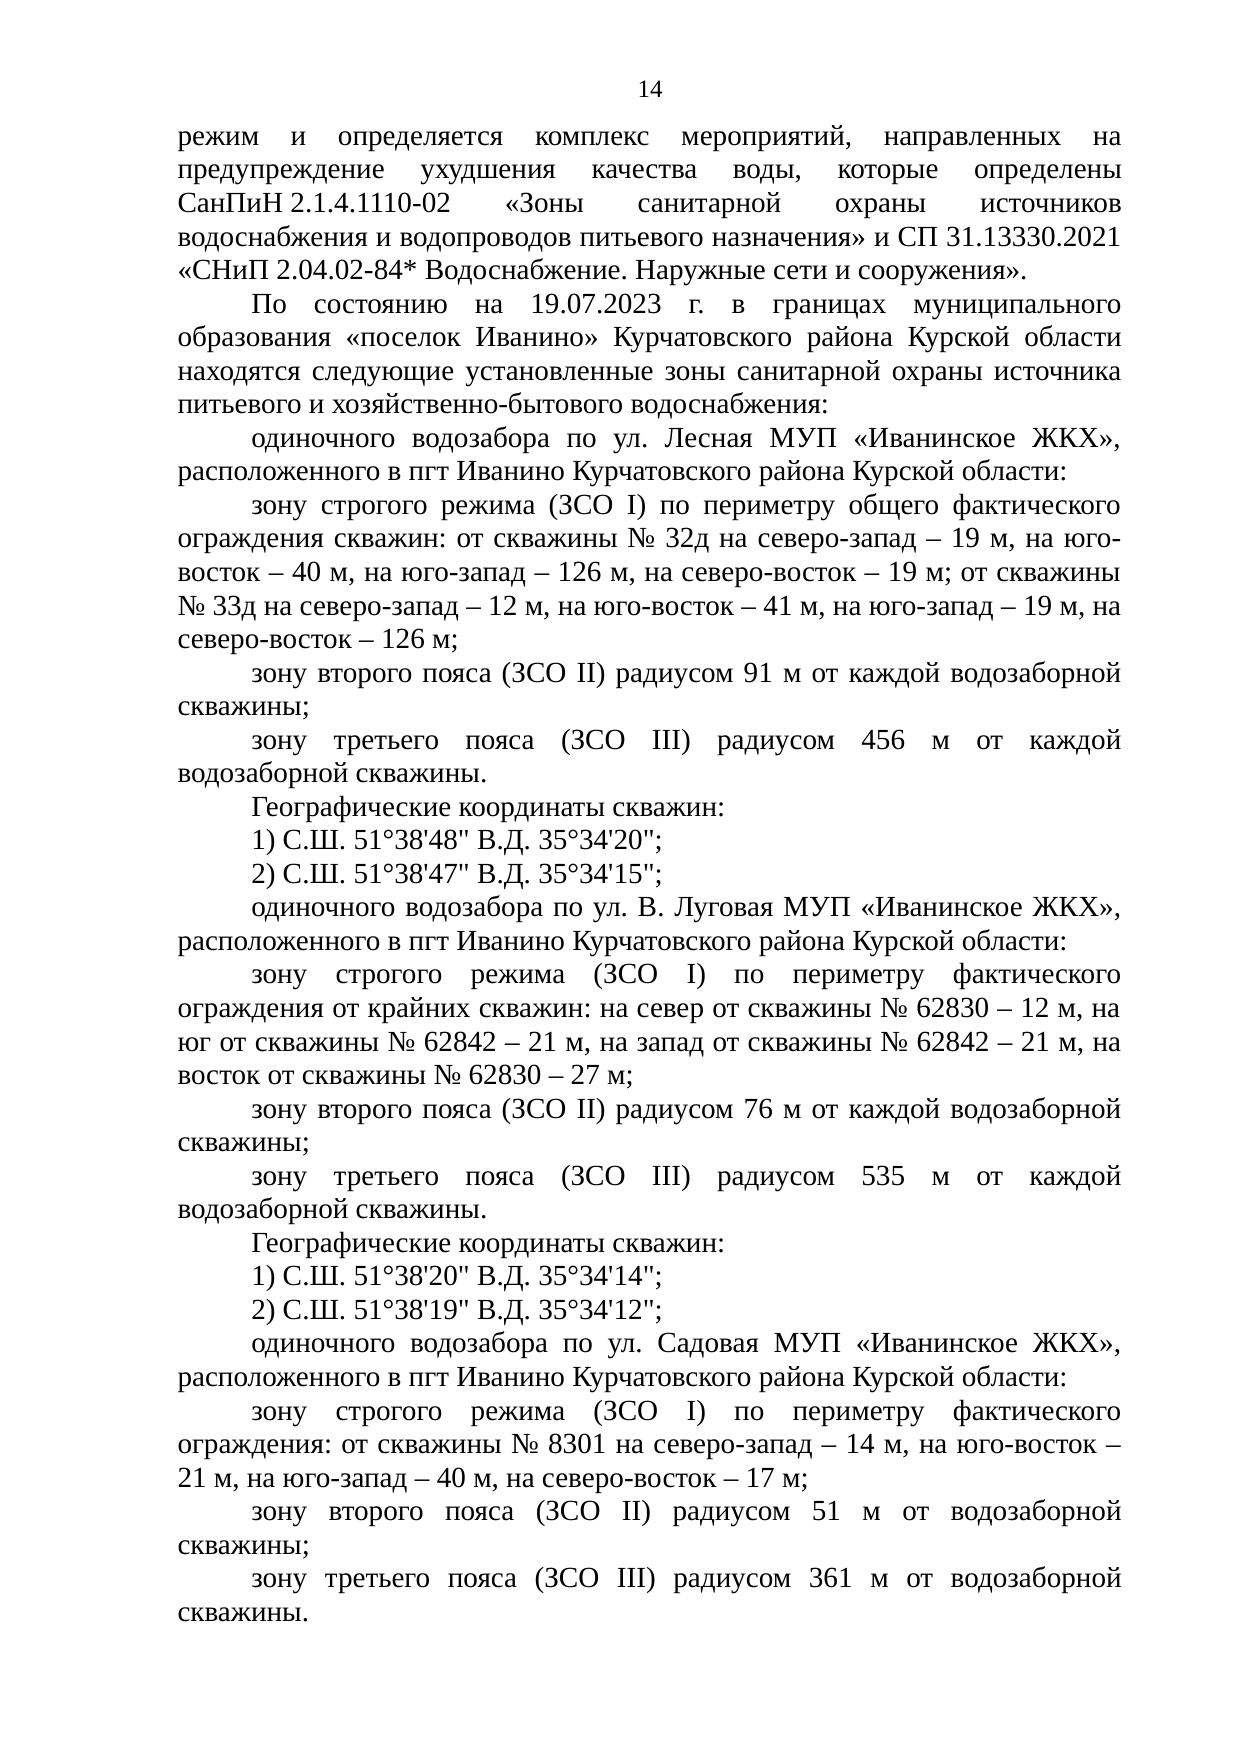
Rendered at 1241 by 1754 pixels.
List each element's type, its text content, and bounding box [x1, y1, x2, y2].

text Географические координаты скважин: [177, 1225, 1122, 1258]
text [177, 118, 1122, 286]
text зону второго пояса (ЗСО II) радиусом 76 м от каждой водозаборной скважины; [177, 1091, 1122, 1158]
text зону строгого режима (ЗСО I) по периметру фактического ограждения: от скважины № 8301 на северо-запад – 14 м, на юго-восток – 21 м, на юго-запад – 40 м, на северо-восток – 17 м; [177, 1393, 1122, 1493]
text зону третьего пояса (ЗСО III) радиусом 535 м от каждой водозаборной скважины. [177, 1158, 1122, 1225]
text одиночного водозабора по ул. Лесная МУП «Иванинское ЖКХ», расположенного в пгт Иванино Курчатовского района Курской области: [177, 420, 1122, 487]
text 1) С.Ш. 51°38'20" В.Д. 35°34'14"; [177, 1258, 1122, 1292]
text 1) С.Ш. 51°38'48" В.Д. 35°34'20"; [177, 822, 1122, 856]
text Географические координаты скважин: [177, 789, 1122, 822]
text По состоянию на 19.07.2023 г. в границах муниципального образования «поселок Иванино» Курчатовского района Курской области находятся следующие установленные зоны санитарной охраны источника питьевого и хозяйственно-бытового водоснабжения: [177, 286, 1122, 420]
text зону третьего пояса (ЗСО III) радиусом 361 м от водозаборной скважины. [177, 1560, 1122, 1627]
text зону второго пояса (ЗСО II) радиусом 51 м от водозаборной скважины; [177, 1493, 1122, 1560]
text одиночного водозабора по ул. В. Луговая МУП «Иванинское ЖКХ», расположенного в пгт Иванино Курчатовского района Курской области: [177, 889, 1122, 957]
text зону строгого режима (ЗСО I) по периметру общего фактического ограждения скважин: от скважины № 32д на северо-запад – 19 м, на юго-восток – 40 м, на юго-запад – 126 м, на северо-восток – 19 м; от скважины № 33д на северо-запад – 12 м, на юго-восток – 41 м, на юго-запад – 19 м, на северо-восток – 126 м; [177, 487, 1122, 655]
text одиночного водозабора по ул. Садовая МУП «Иванинское ЖКХ», расположенного в пгт Иванино Курчатовского района Курской области: [177, 1326, 1122, 1393]
text 2) С.Ш. 51°38'47" В.Д. 35°34'15"; [177, 856, 1122, 889]
text зону строгого режима (ЗСО I) по периметру фактического ограждения от крайних скважин: на север от скважины № 62830 – 12 м, на юг от скважины № 62842 – 21 м, на запад от скважины № 62842 – 21 м, на восток от скважины № 62830 – 27 м; [177, 957, 1122, 1091]
text зону третьего пояса (ЗСО III) радиусом 456 м от каждой водозаборной скважины. [177, 722, 1122, 789]
text зону второго пояса (ЗСО II) радиусом 91 м от каждой водозаборной скважины; [177, 655, 1122, 722]
text 2) С.Ш. 51°38'19" В.Д. 35°34'12"; [177, 1292, 1122, 1326]
